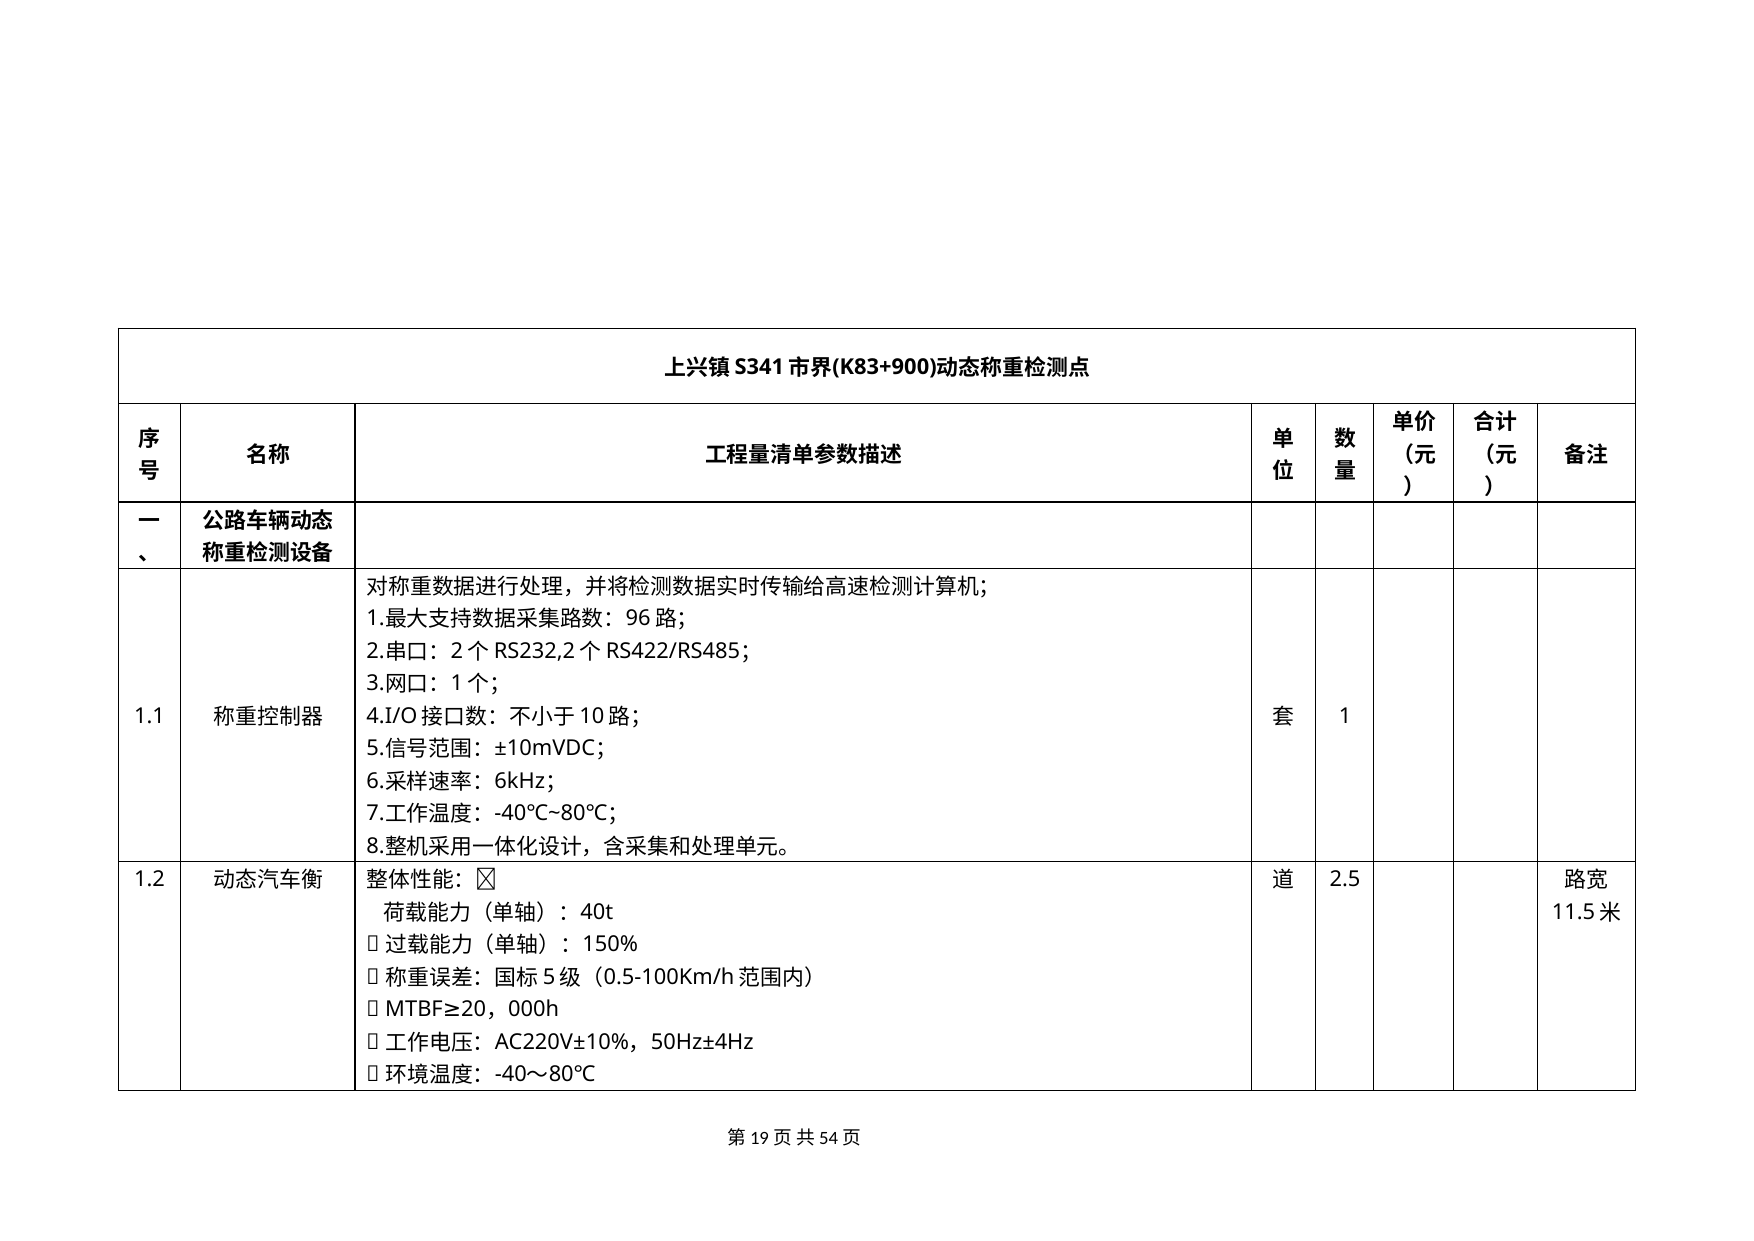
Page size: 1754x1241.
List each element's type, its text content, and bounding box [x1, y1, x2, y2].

table_cell 道 [1252, 862, 1315, 1089]
table_cell 数量 [1316, 404, 1373, 501]
table_cell [1374, 503, 1453, 567]
table_cell 整体性能： 荷载能力（单轴）：40t  过载能力（单轴）：150%  称重误差：国标5级（0.5-100Km/h范围内）  MTBF≥20，000h  工作电压：AC220V±10%，50Hz±4Hz  环境温度：-40～80℃  湿度：0～95%  安装方式：在路面浅表层镶嵌 数据采集器： 对称重数据进行处理，并将检测数据实时传输给高速检测计算机； 1、最大支持数据采集路数：64路； 2、串口：2个RS232,2个RS422/RS485； 3、网口：1个； 4、I/O接口数：不小于10路； 5、信号范围：±10mVDC； 6、采样速率：6kHz； 7、工作温度：-40℃~80℃； 8、整机采用一体化设计，含采集和处理单元； 称重传感器： 1、传感器类型：电阻应变式称重传感器； 2、传感器型式：窄条式； 3、有效称重区域：900mm或450mm，合理组合后实现满车道覆盖； 4、材料：合金钢； 5、防护等级：IP68，可在水浸状态中使用； 6、温度范围：-35℃~ +70℃； 7、传感器使用寿命：≥2000万轴次； 8、安装方式：在路面浅表层镶嵌； 9、称重传感器可重复使用； [356, 862, 1251, 1089]
table_cell 路宽11.5米 [1538, 862, 1635, 1089]
table_cell [1252, 503, 1315, 567]
table_cell 对称重数据进行处理，并将检测数据实时传输给高速检测计算机； 1.最大支持数据采集路数：96路； 2.串口：2个RS232,2个RS422/RS485； 3.网口：1个； 4.I/O接口数：不小于10路； 5.信号范围：±10mVDC； 6.采样速率：6kHz； 7.工作温度：-40℃~80℃； 8.整机采用一体化设计，含采集和处理单元。 [356, 569, 1251, 861]
table_cell 1 [1316, 569, 1373, 861]
table_cell [1374, 862, 1453, 1089]
table_cell [1538, 569, 1635, 861]
table_cell 套 [1252, 569, 1315, 861]
table_cell [1454, 503, 1537, 567]
table_cell [356, 503, 1251, 567]
table_header 上兴镇S341市界(K83+900)动态称重检测点 [119, 329, 1635, 403]
table_cell [1374, 569, 1453, 861]
table_cell 动态汽车衡 [181, 862, 354, 1089]
table_cell 称重控制器 [181, 569, 354, 861]
table_cell 序号 [119, 404, 180, 501]
table_cell [1316, 503, 1373, 567]
table_cell 名称 [181, 404, 354, 501]
table_cell 1.1 [119, 569, 180, 861]
table_cell 合计（元） [1454, 404, 1537, 501]
table_cell 单位 [1252, 404, 1315, 501]
table_cell [1454, 862, 1537, 1089]
table_cell 1.2 [119, 862, 180, 1089]
table_cell 备注 [1538, 404, 1635, 501]
table_cell 一、 [119, 503, 180, 567]
table_cell 公路车辆动态称重检测设备 [181, 503, 354, 567]
table_cell [1454, 569, 1537, 861]
table_cell 工程量清单参数描述 [356, 404, 1251, 501]
table_cell 2.5 [1316, 862, 1373, 1089]
table_cell [1538, 503, 1635, 567]
table_cell 单价（元） [1374, 404, 1453, 501]
